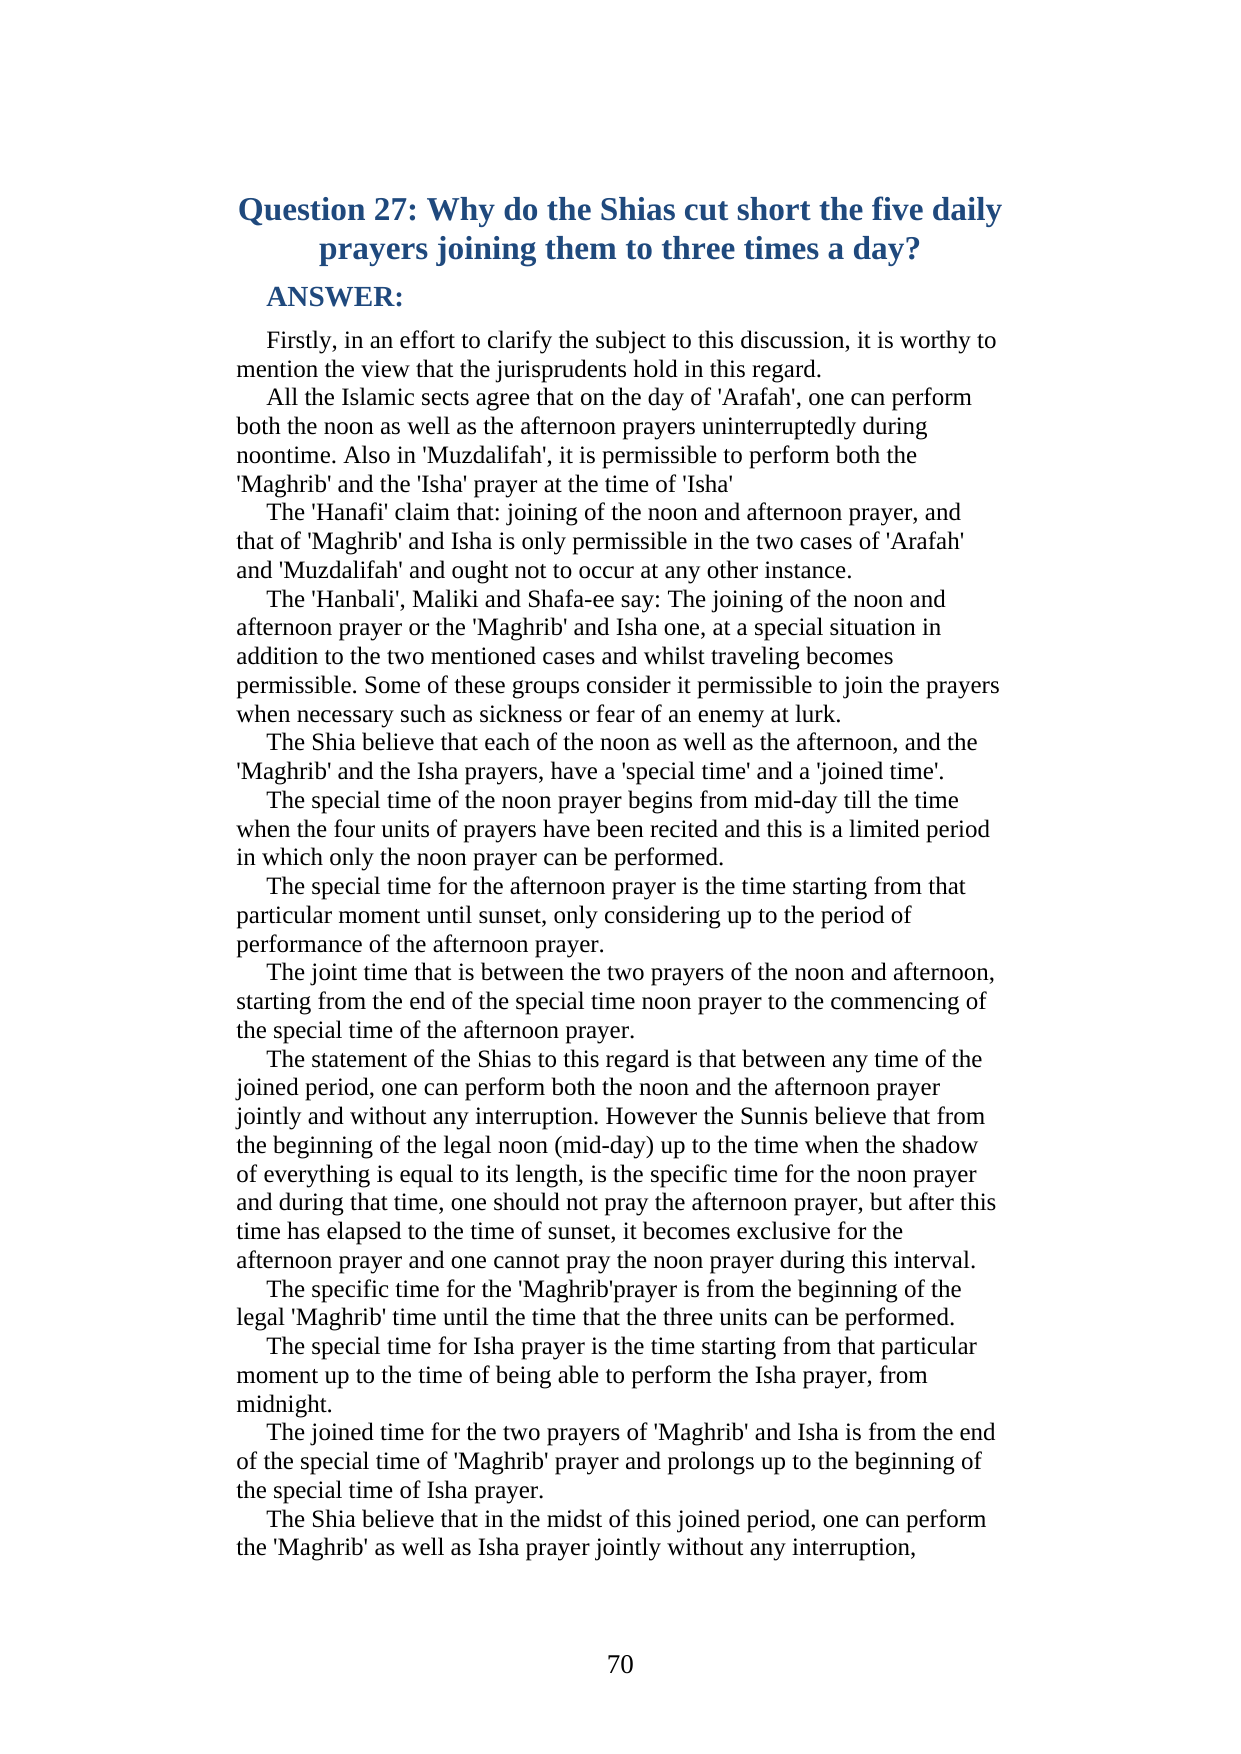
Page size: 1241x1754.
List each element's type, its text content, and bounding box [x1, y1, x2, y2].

text The 'Hanbali', Maliki and Shafa-ee say: The joining of the noon and afternoon prayer or the 'Maghrib' and Isha one, at a special situation in addition to the two mentioned cases and whilst traveling becomes permissible. Some of these groups consider it permissible to join the prayers when necessary such as sickness or fear of an enemy at lurk. [236, 584, 1004, 727]
text The joined time for the two prayers of 'Maghrib' and Isha is from the end of the special time of 'Maghrib' prayer and prolongs up to the beginning of the special time of Isha prayer. [236, 1417, 1004, 1504]
subtitle Question 27: Why do the Shias cut short the five daily prayers joining them to three times a day? [236, 190, 1004, 266]
text The Shia believe that each of the noon as well as the afternoon, and the 'Maghrib' and the Isha prayers, have a 'special time' and a 'joined time'. [236, 727, 1004, 785]
text The joint time that is between the two prayers of the noon and afternoon, starting from the end of the special time noon prayer to the commencing of the special time of the afternoon prayer. [236, 957, 1004, 1044]
text The 'Hanafi' claim that: joining of the noon and afternoon prayer, and that of 'Maghrib' and Isha is only permissible in the two cases of 'Arafah' and 'Muzdalifah' and ought not to occur at any other instance. [236, 497, 1004, 584]
text The special time of the noon prayer begins from mid-day till the time when the four units of prayers have been recited and this is a limited period in which only the noon prayer can be performed. [236, 785, 1004, 871]
subtitle ANSWER: [236, 279, 1004, 312]
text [236, 1504, 1004, 1561]
text All the Islamic sects agree that on the day of 'Arafah', one can perform both the noon as well as the afternoon prayers uninterruptedly during noontime. Also in 'Muzdalifah', it is permissible to perform both the 'Maghrib' and the 'Isha' prayer at the time of 'Isha' [236, 382, 1004, 497]
text The special time for Isha prayer is the time starting from that particular moment up to the time of being able to perform the Isha prayer, from midnight. [236, 1331, 1004, 1417]
text Firstly, in an effort to clarify the subject to this discussion, it is worthy to mention the view that the jurisprudents hold in this regard. [236, 325, 1004, 382]
text The statement of the Shias to this regard is that between any time of the joined period, one can perform both the noon and the afternoon prayer jointly and without any interruption. However the Sunnis believe that from the beginning of the legal noon (mid-day) up to the time when the shadow of everything is equal to its length, is the specific time for the noon prayer and during that time, one should not pray the afternoon prayer, but after this time has elapsed to the time of sunset, it becomes exclusive for the afternoon prayer and one cannot pray the noon prayer during this interval. [236, 1044, 1004, 1274]
text The special time for the afternoon prayer is the time starting from that particular moment until sunset, only considering up to the period of performance of the afternoon prayer. [236, 871, 1004, 957]
text The specific time for the 'Maghrib'prayer is from the beginning of the legal 'Maghrib' time until the time that the three units can be performed. [236, 1274, 1004, 1331]
